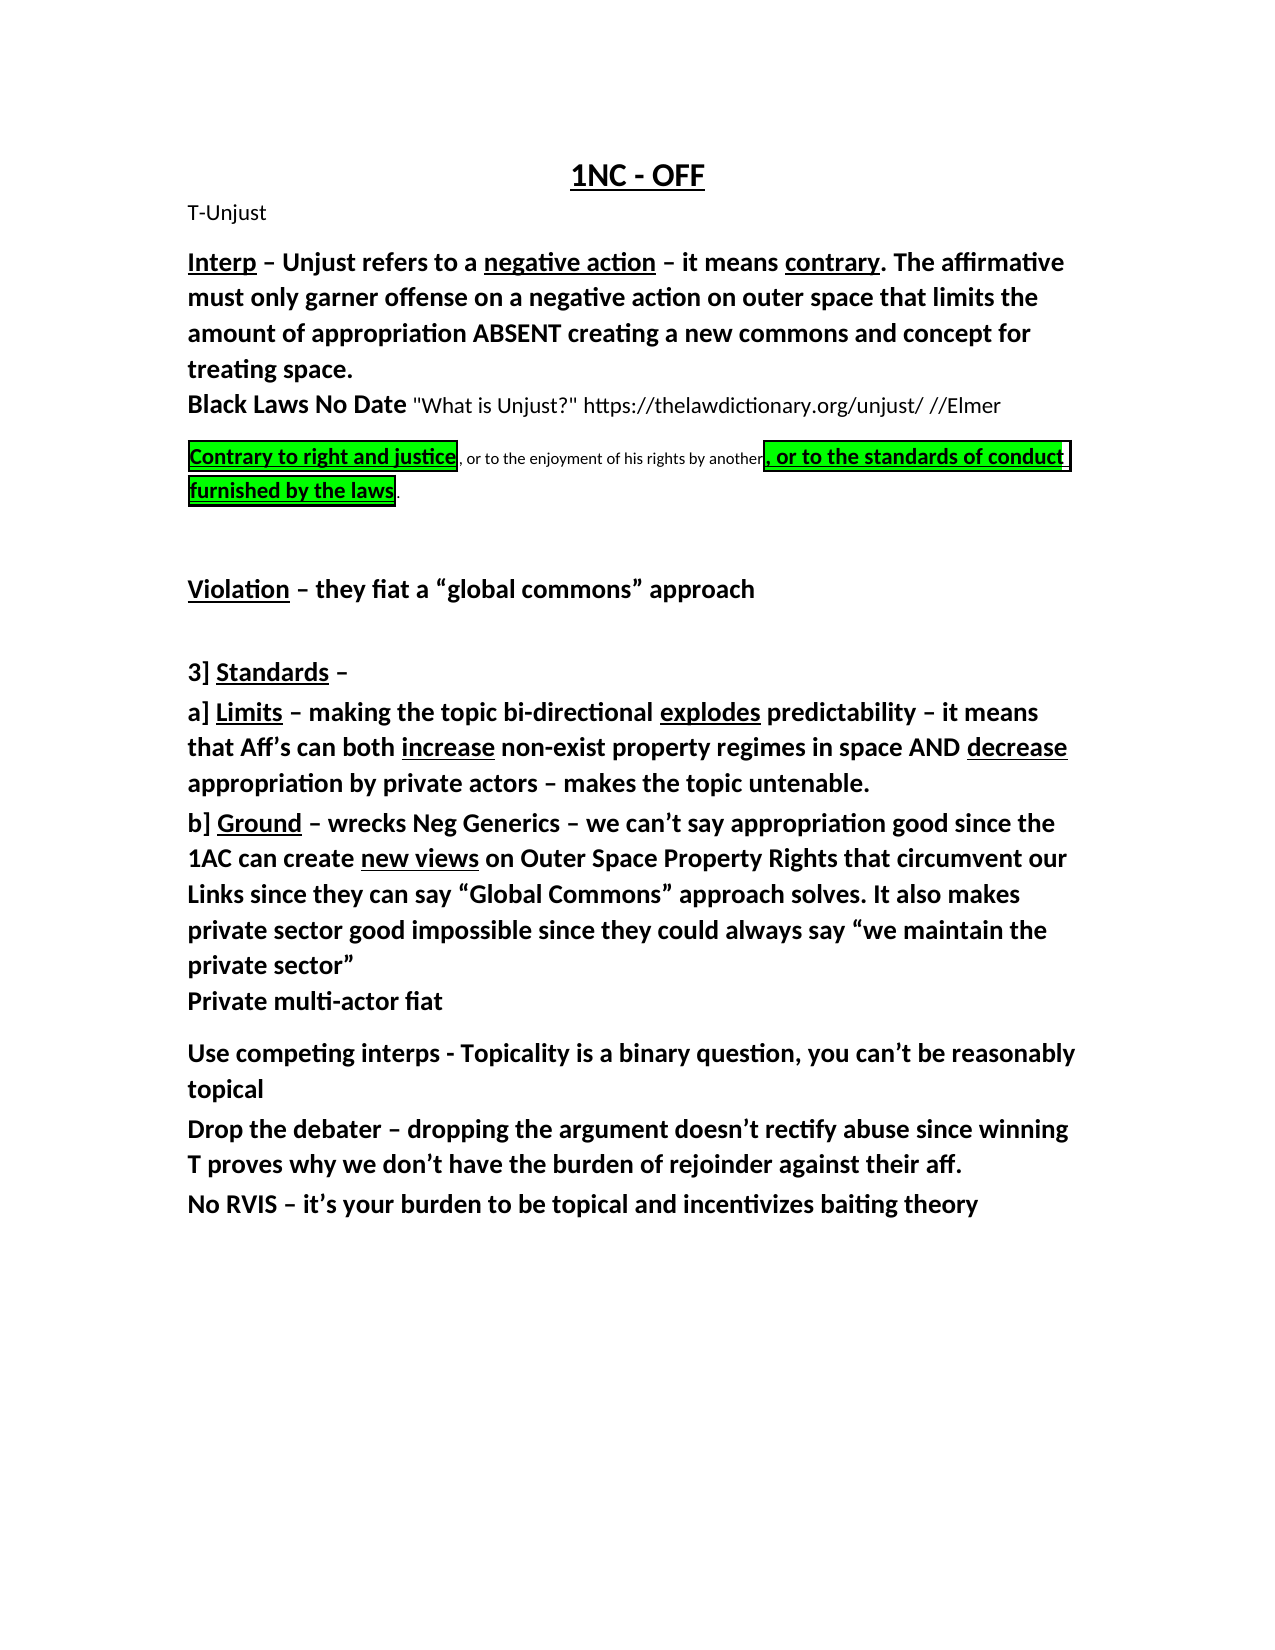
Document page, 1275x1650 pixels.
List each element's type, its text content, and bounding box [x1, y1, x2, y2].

text Contrary to right and justice, or to the enjoyment of his rights by another, or to the standards of conduct furnished by the laws. [187, 440, 1087, 507]
subtitle a] Limits – making the topic bi-directional explodes predictability – it means that Aff’s can both increase non-exist property regimes in space AND decrease appropriation by private actors – makes the topic untenable. [187, 695, 1087, 799]
subtitle Violation – they fiat a “global commons” approach [187, 573, 1087, 606]
subtitle 1NC - OFF [187, 154, 1087, 195]
subtitle b] Ground – wrecks Neg Generics – we can’t say appropriation good since the 1AC can create new views on Outer Space Property Rights that circumvent our Links since they can say “Global Commons” approach solves. It also makes private sector good impossible since they could always say “we maintain the private sector” [187, 806, 1087, 982]
subtitle Drop the debater – dropping the argument doesn’t rectify abuse since winning T proves why we don’t have the burden of rejoinder against their aff. [187, 1112, 1087, 1181]
subtitle Use competing interps - Topicality is a binary question, you can’t be reasonably topical [187, 1036, 1087, 1105]
subtitle Interp – Unjust refers to a negative action – it means contrary. The affirmative must only garner offense on a negative action on outer space that limits the amount of appropriation ABSENT creating a new commons and concept for treating space. [187, 245, 1087, 385]
text Private multi-actor fiat [187, 984, 1087, 1017]
subtitle No RVIS – it’s your burden to be topical and incentivizes baiting theory [187, 1187, 1087, 1220]
subtitle 3] Standards – [187, 655, 1087, 688]
text Black Laws No Date "What is Unjust?" https://thelawdictionary.org/unjust/ //Elmer [187, 387, 1087, 421]
text T-Unjust [187, 198, 1087, 226]
